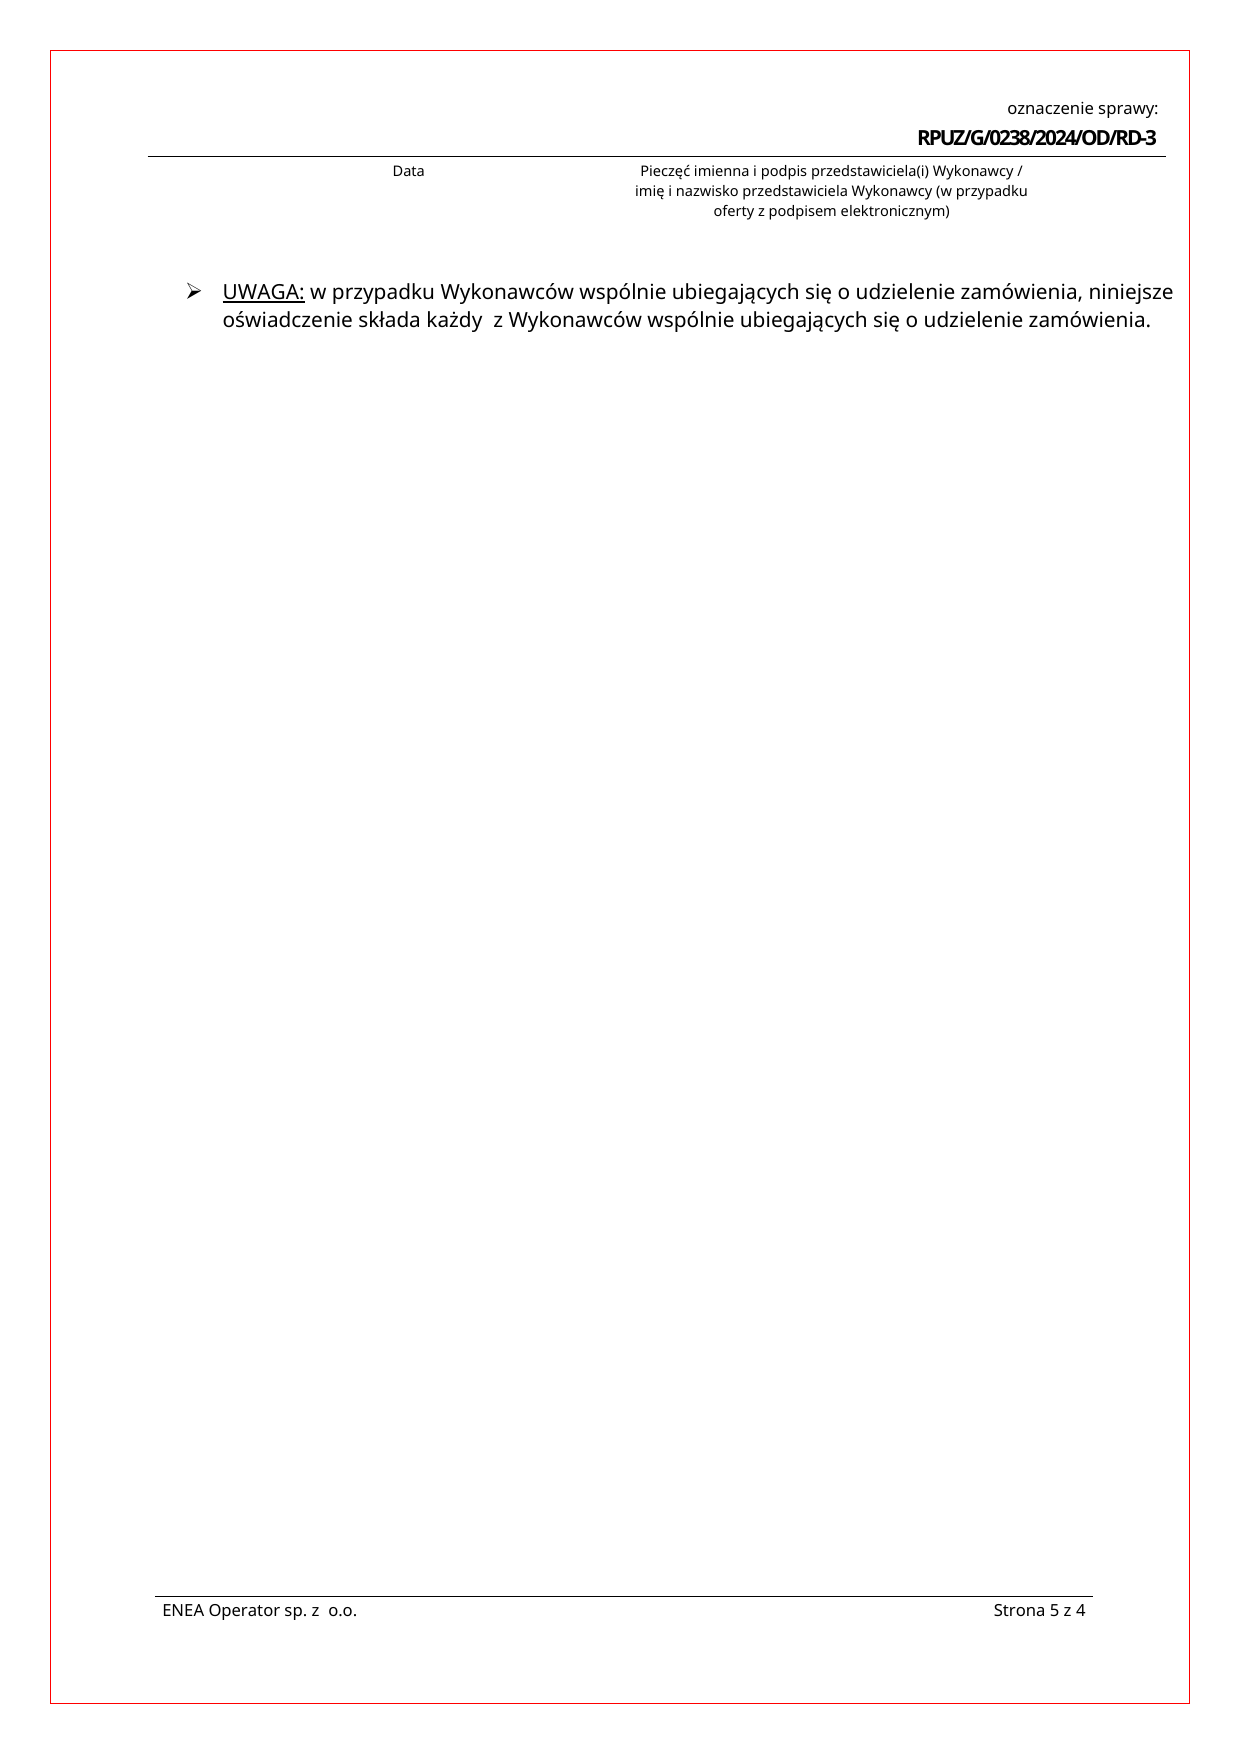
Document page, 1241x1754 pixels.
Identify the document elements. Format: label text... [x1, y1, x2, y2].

table_cell Pieczęć imienna i podpis przedstawiciela(i) Wykonawcy / imię i nazwisko przedstawiciela Wykonawcy (w przypadku oferty z podpisem elektronicznym) [620, 160, 1043, 221]
list UWAGA: w przypadku Wykonawców wspólnie ubiegających się o udzielenie zamówienia, niniejsze oświadczenie składa każdy z Wykonawców wspólnie ubiegających się o udzielenie zamówienia. [185, 277, 1181, 334]
table_cell Data [197, 160, 620, 221]
